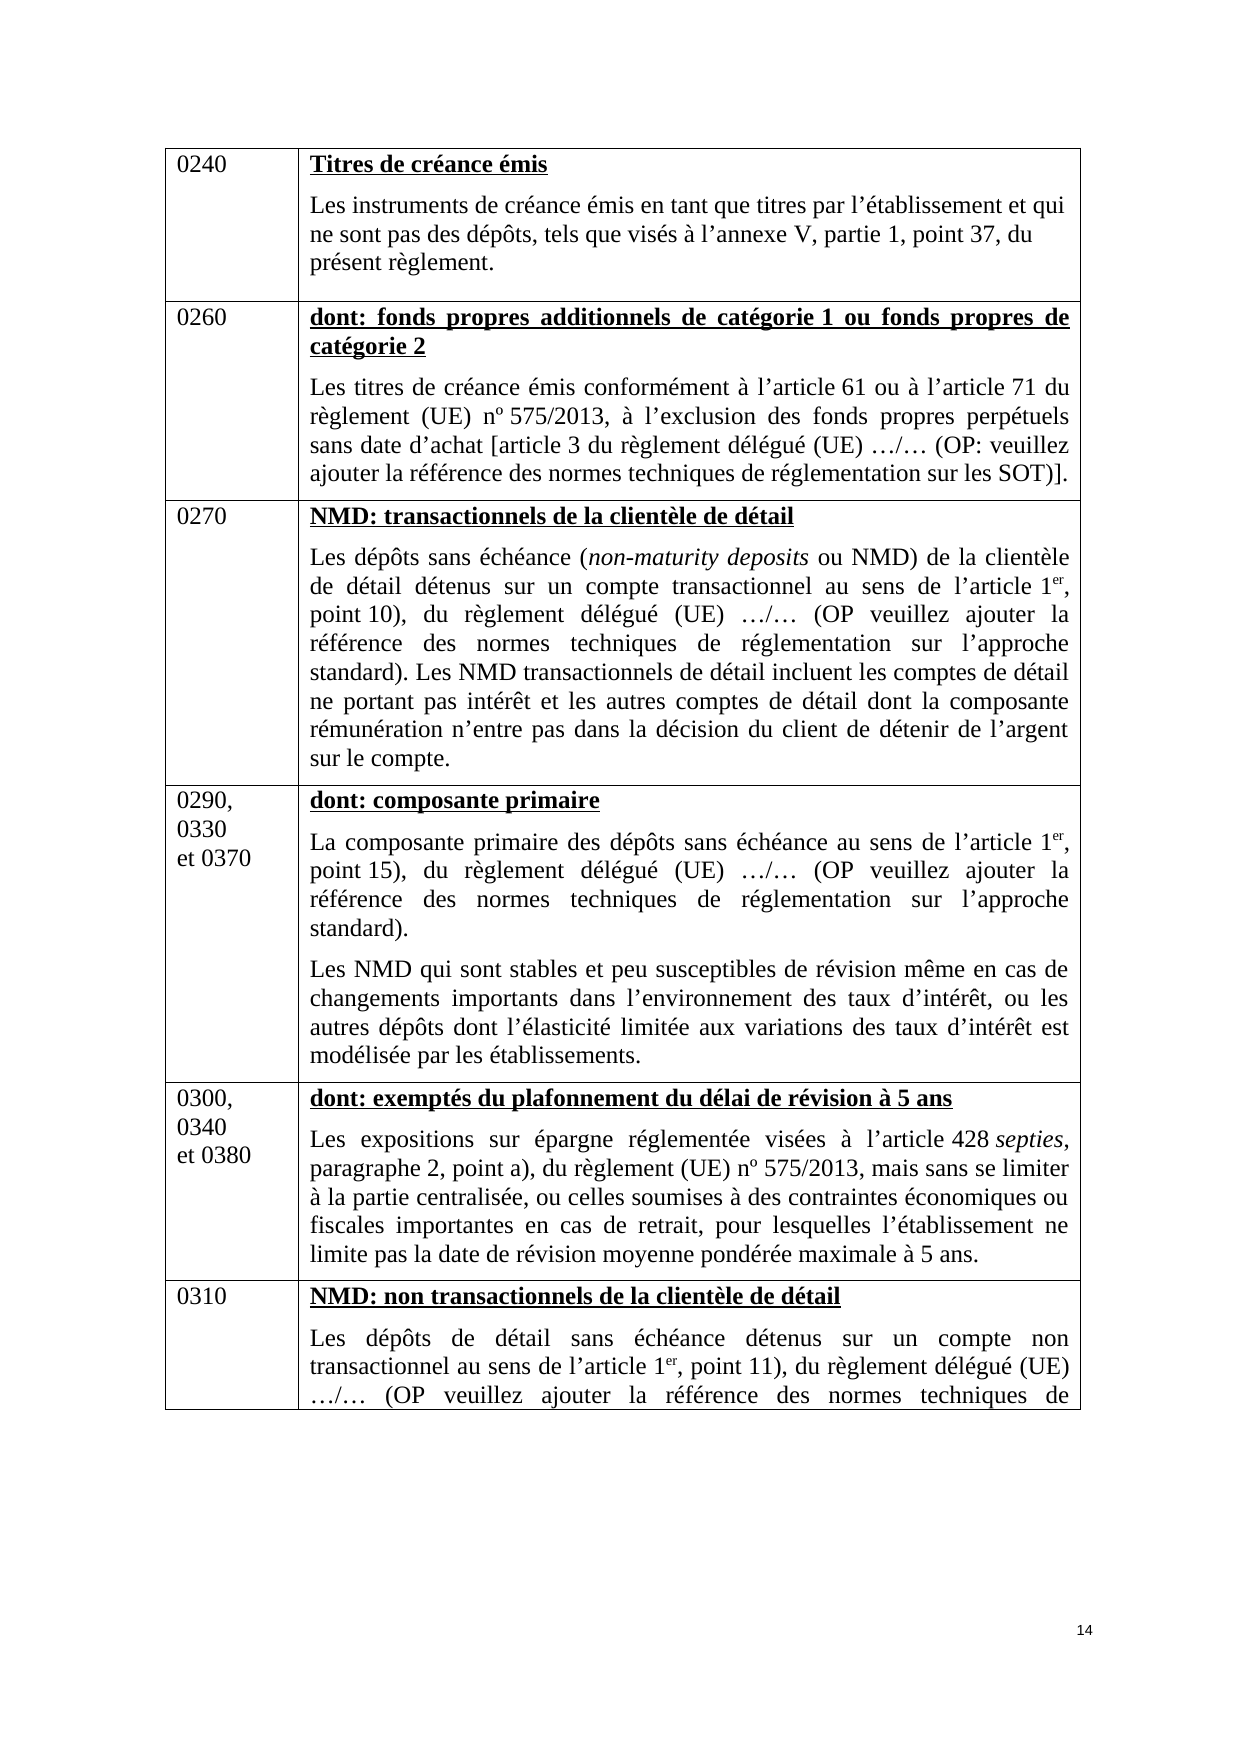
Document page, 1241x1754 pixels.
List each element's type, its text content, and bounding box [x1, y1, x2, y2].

table_cell 0260 [166, 302, 298, 500]
table_cell 0300, 0340 et 0380 [166, 1083, 298, 1280]
table_cell NMD: transactionnels de la clientèle de détail Les dépôts sans échéance (non-maturity deposits ou NMD) de la clientèle de détail détenus sur un compte transactionnel au sens de l’article 1er, point 10), du règlement délégué (UE) …/… (OP veuillez ajouter la référence des normes techniques de réglementation sur l’approche standard). Les NMD transactionnels de détail incluent les comptes de détail ne portant pas intérêt et les autres comptes de détail dont la composante rémunération n’entre pas dans la décision du client de détenir de l’argent sur le compte. [299, 501, 1080, 784]
table_cell dont: exemptés du plafonnement du délai de révision à 5 ans Les expositions sur épargne réglementée visées à l’article 428 septies, paragraphe 2, point a), du règlement (UE) nº 575/2013, mais sans se limiter à la partie centralisée, ou celles soumises à des contraintes économiques ou fiscales importantes en cas de retrait, pour lesquelles l’établissement ne limite pas la date de révision moyenne pondérée maximale à 5 ans. [299, 1083, 1080, 1280]
table_cell 0270 [166, 501, 298, 784]
table_cell dont: composante primaire La composante primaire des dépôts sans échéance au sens de l’article 1er, point 15), du règlement délégué (UE) …/… (OP veuillez ajouter la référence des normes techniques de réglementation sur l’approche standard). Les NMD qui sont stables et peu susceptibles de révision même en cas de changements importants dans l’environnement des taux d’intérêt, ou les autres dépôts dont l’élasticité limitée aux variations des taux d’intérêt est modélisée par les établissements. [299, 786, 1080, 1082]
table_cell Titres de créance émis Les instruments de créance émis en tant que titres par l’établissement et qui ne sont pas des dépôts, tels que visés à l’annexe V, partie 1, point 37, du présent règlement. [299, 149, 1080, 301]
table_cell 0310 [166, 1281, 298, 1409]
table_cell dont: fonds propres additionnels de catégorie 1 ou fonds propres de catégorie 2 Les titres de créance émis conformément à l’article 61 ou à l’article 71 du règlement (UE) nº 575/2013, à l’exclusion des fonds propres perpétuels sans date d’achat [article 3 du règlement délégué (UE) …/… (OP: veuillez ajouter la référence des normes techniques de réglementation sur les SOT)]. [299, 302, 1080, 500]
table_cell 0240 [166, 149, 298, 301]
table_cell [299, 1281, 1080, 1409]
table_cell 0290, 0330 et 0370 [166, 786, 298, 1082]
